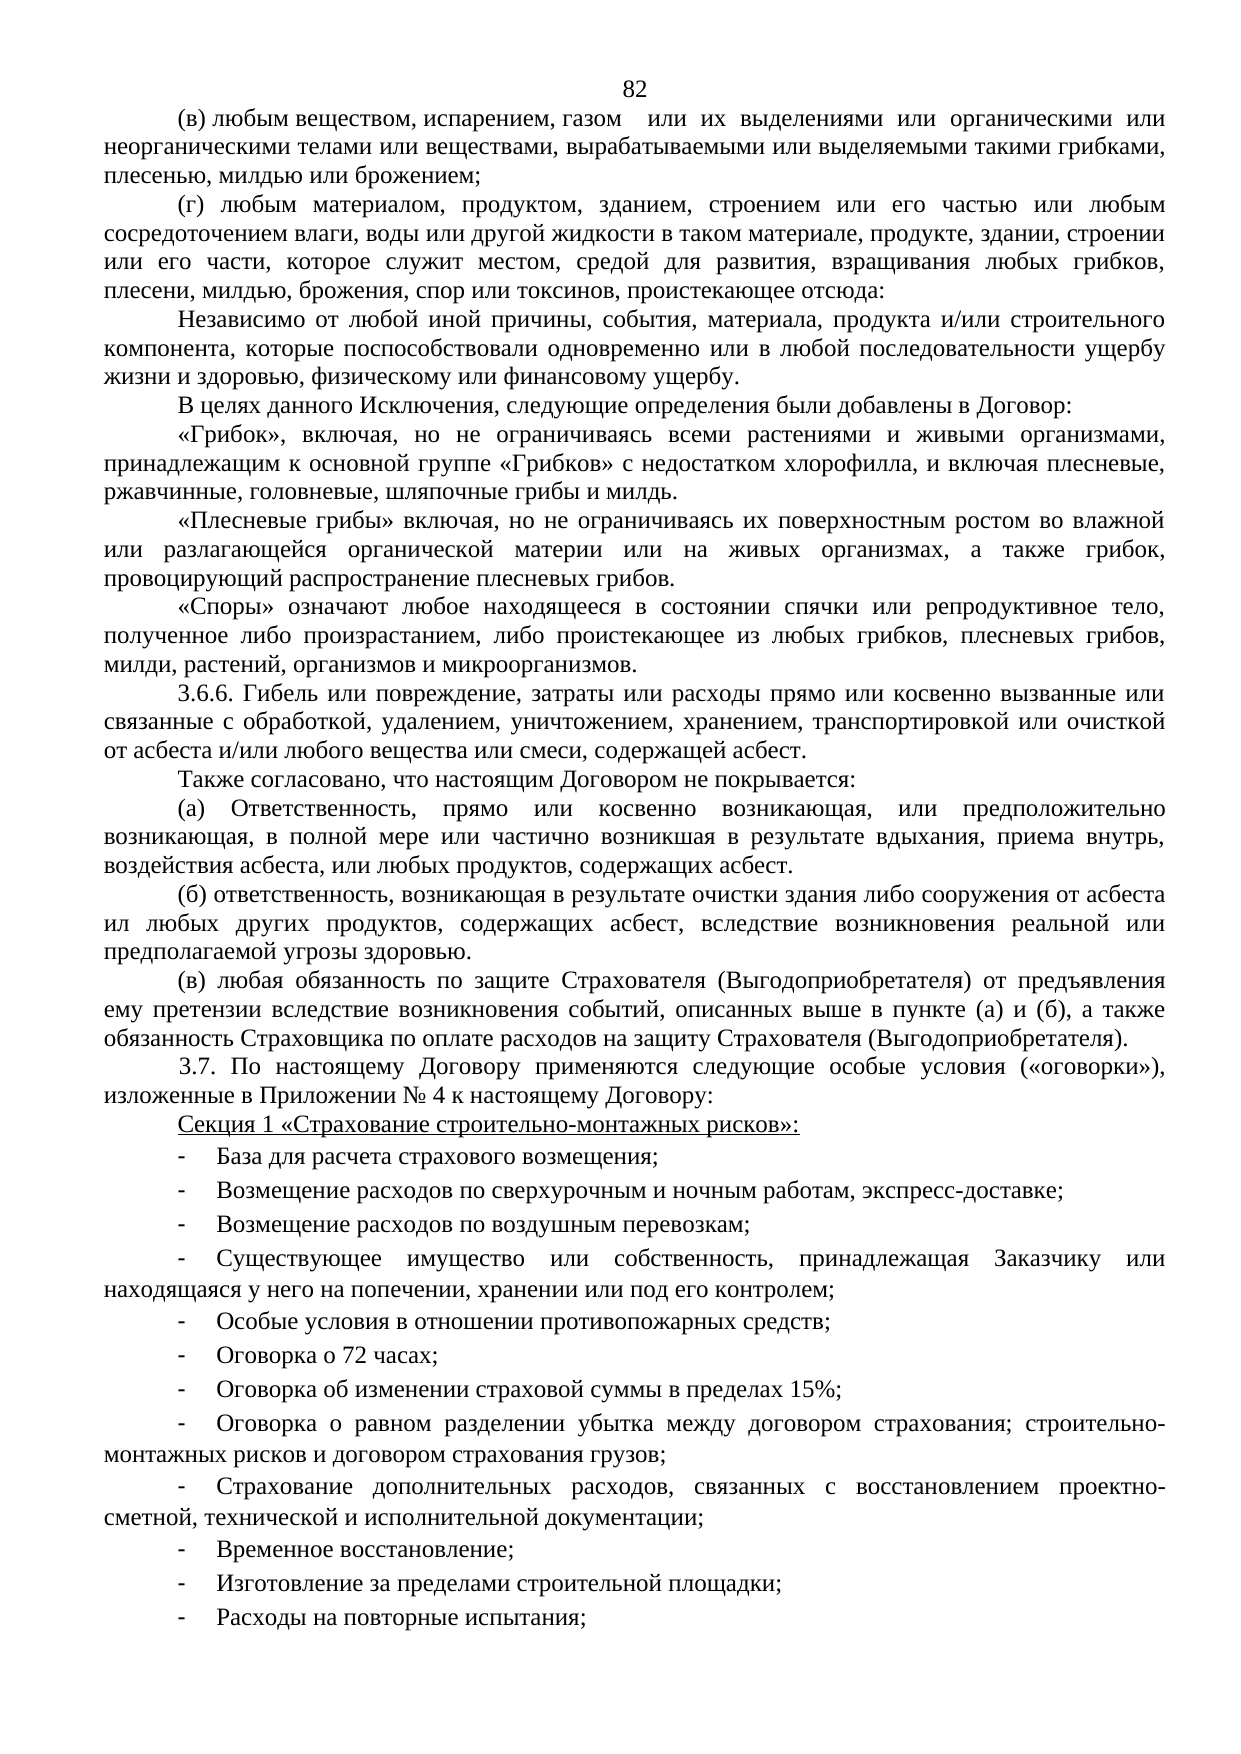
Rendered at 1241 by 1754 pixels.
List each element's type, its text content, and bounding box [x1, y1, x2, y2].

list Особые условия в отношении противопожарных средств; [103, 1303, 1166, 1337]
text 3.7. По настоящему Договору применяются следующие особые условия («оговорки»), изложенные в Приложении № 4 к настоящему Договору: [103, 1051, 1166, 1109]
text (в) любым веществом, испарением, газом или их выделениями или органическими или неорганическими телами или веществами, вырабатываемыми или выделяемыми такими грибками, плесенью, милдью или брожением; [103, 103, 1166, 189]
list Оговорка об изменении страховой суммы в пределах 15%; [103, 1371, 1166, 1405]
text Независимо от любой иной причины, события, материала, продукта и/или строительного компонента, которые поспособствовали одновременно или в любой последовательности ущербу жизни и здоровью, физическому или финансовому ущербу. [103, 304, 1166, 390]
list Возмещение расходов по воздушным перевозкам; [103, 1206, 1166, 1240]
list База для расчета страхового возмещения; [103, 1138, 1166, 1172]
list Оговорка о равном разделении убытка между договором страхования; строительно-монтажных рисков и договором страхования грузов; [103, 1405, 1166, 1468]
text (а) Ответственность, прямо или косвенно возникающая, или предположительно возникающая, в полной мере или частично возникшая в результате вдыхания, приема внутрь, воздействия асбеста, или любых продуктов, содержащих асбест. [103, 793, 1166, 879]
text (г) любым материалом, продуктом, зданием, строением или его частью или любым сосредоточением влаги, воды или другой жидкости в таком материале, продукте, здании, строении или его части, которое служит местом, средой для развития, взращивания любых грибков, плесени, милдью, брожения, спор или токсинов, проистекающее отсюда: [103, 189, 1166, 304]
text 3.6.6. Гибель или повреждение, затраты или расходы прямо или косвенно вызванные или связанные с обработкой, удалением, уничтожением, хранением, транспортировкой или очисткой от асбеста и/или любого вещества или смеси, содержащей асбест. [103, 678, 1166, 764]
list Оговорка о 72 часах; [103, 1337, 1166, 1371]
text (в) любая обязанность по защите Страхователя (Выгодоприобретателя) от предъявления ему претензии вследствие возникновения событий, описанных выше в пункте (а) и (б), а также обязанность Страховщика по оплате расходов на защиту Страхователя (Выгодоприобретателя). [103, 965, 1166, 1051]
text «Плесневые грибы» включая, но не ограничиваясь их поверхностным ростом во влажной или разлагающейся органической материи или на живых организмах, а также грибок, провоцирующий распространение плесневых грибов. [103, 505, 1166, 591]
list Изготовление за пределами строительной площадки; [103, 1564, 1166, 1598]
list Существующее имущество или собственность, принадлежащая Заказчику или находящаяся у него на попечении, хранении или под его контролем; [103, 1240, 1166, 1303]
text (б) ответственность, возникающая в результате очистки здания либо сооружения от асбеста ил любых других продуктов, содержащих асбест, вследствие возникновения реальной или предполагаемой угрозы здоровью. [103, 879, 1166, 965]
list Страхование дополнительных расходов, связанных с восстановлением проектно-сметной, технической и исполнительной документации; [103, 1468, 1166, 1530]
list Возмещение расходов по сверхурочным и ночным работам, экспресс-доставке; [103, 1172, 1166, 1206]
list Расходы на повторные испытания; [103, 1598, 1166, 1633]
text «Споры» означают любое находящееся в состоянии спячки или репродуктивное тело, полученное либо произрастанием, либо проистекающее из любых грибков, плесневых грибов, милди, растений, организмов и микроорганизмов. [103, 591, 1166, 678]
text Секция 1 «Страхование строительно-монтажных рисков»: [103, 1109, 1166, 1138]
text «Грибок», включая, но не ограничиваясь всеми растениями и живыми организмами, принадлежащим к основной группе «Грибков» с недостатком хлорофилла, и включая плесневые, ржавчинные, головневые, шляпочные грибы и милдь. [103, 419, 1166, 505]
list Временное восстановление; [103, 1530, 1166, 1564]
text В целях данного Исключения, следующие определения были добавлены в Договор: [103, 390, 1166, 419]
text Также согласовано, что настоящим Договором не покрывается: [103, 764, 1166, 793]
